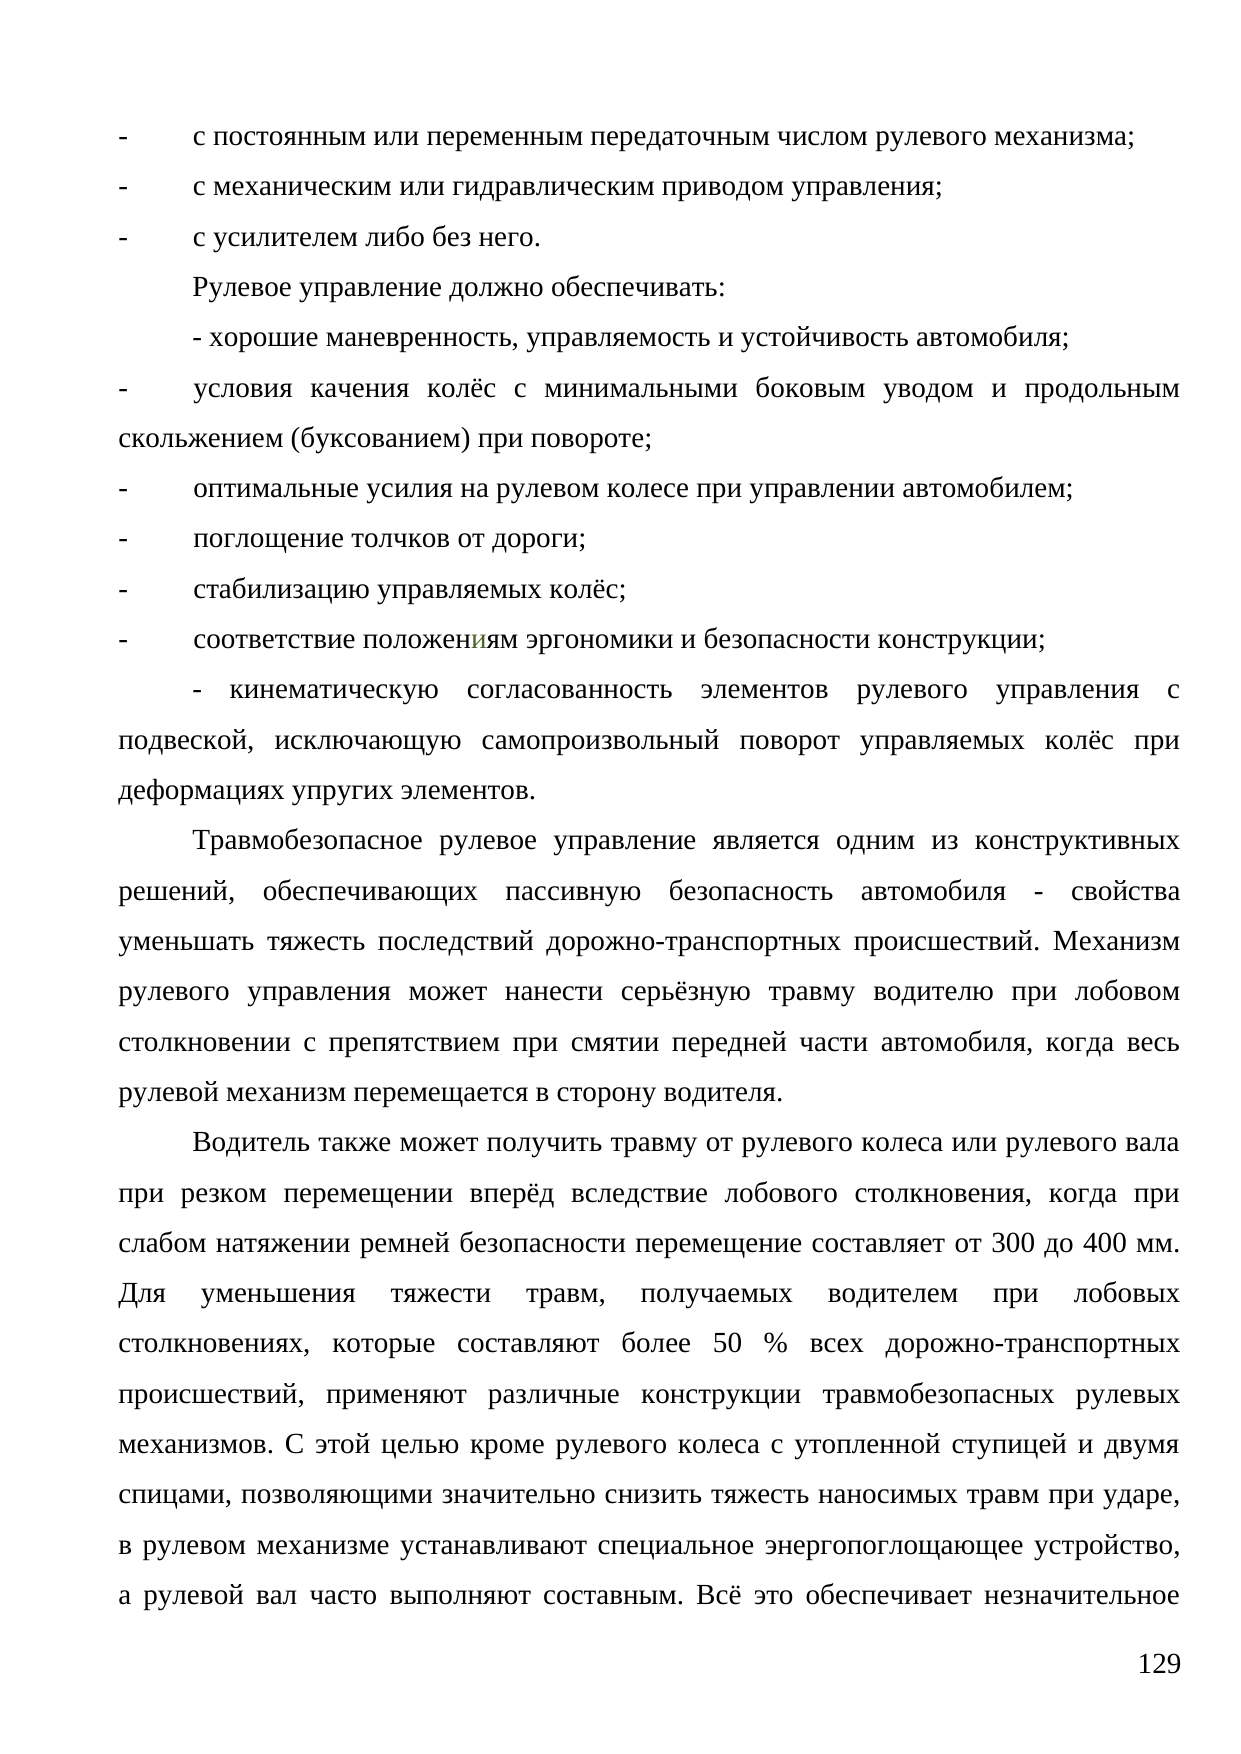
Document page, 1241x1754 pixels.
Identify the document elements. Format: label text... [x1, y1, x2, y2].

list стабилизацию управляемых колёс; [118, 571, 1181, 604]
list с постоянным или переменным передаточным числом рулевого механизма; [118, 118, 1181, 152]
list поглощение толчков от дороги; [118, 521, 1181, 554]
list с механическим или гидравлическим приводом управления; [118, 168, 1181, 202]
list оптимальные усилия на рулевом колесе при управлении автомобилем; [118, 470, 1181, 504]
list с усилителем либо без него. [118, 219, 1181, 252]
list соответствие положениям эргономики и безопасности конструкции; [118, 621, 1181, 655]
text - хорошие маневренность, управляемость и устойчивость автомобиля; [118, 319, 1181, 353]
text - кинематическую согласованность элементов рулевого управления с подвеской, исключающую самопроизвольный поворот управляемых колёс при деформациях упругих элементов. [118, 672, 1181, 806]
text Травмобезопасное рулевое управление является одним из конструктивных решений, обеспечивающих пассивную безопасность автомобиля - свойства уменьшать тяжесть последствий дорожно-транспортных происшествий. Механизм рулевого управления может нанести серьёзную травму водителю при лобовом столкновении с препятствием при смятии передней части автомобиля, когда весь рулевой механизм перемещается в сторону водителя. [118, 822, 1181, 1108]
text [118, 1124, 1181, 1611]
list условия качения колёс с минимальными боковым уводом и продольным скольжением (буксованием) при повороте; [118, 370, 1181, 453]
text Рулевое управление должно обеспечивать: [118, 269, 1181, 303]
